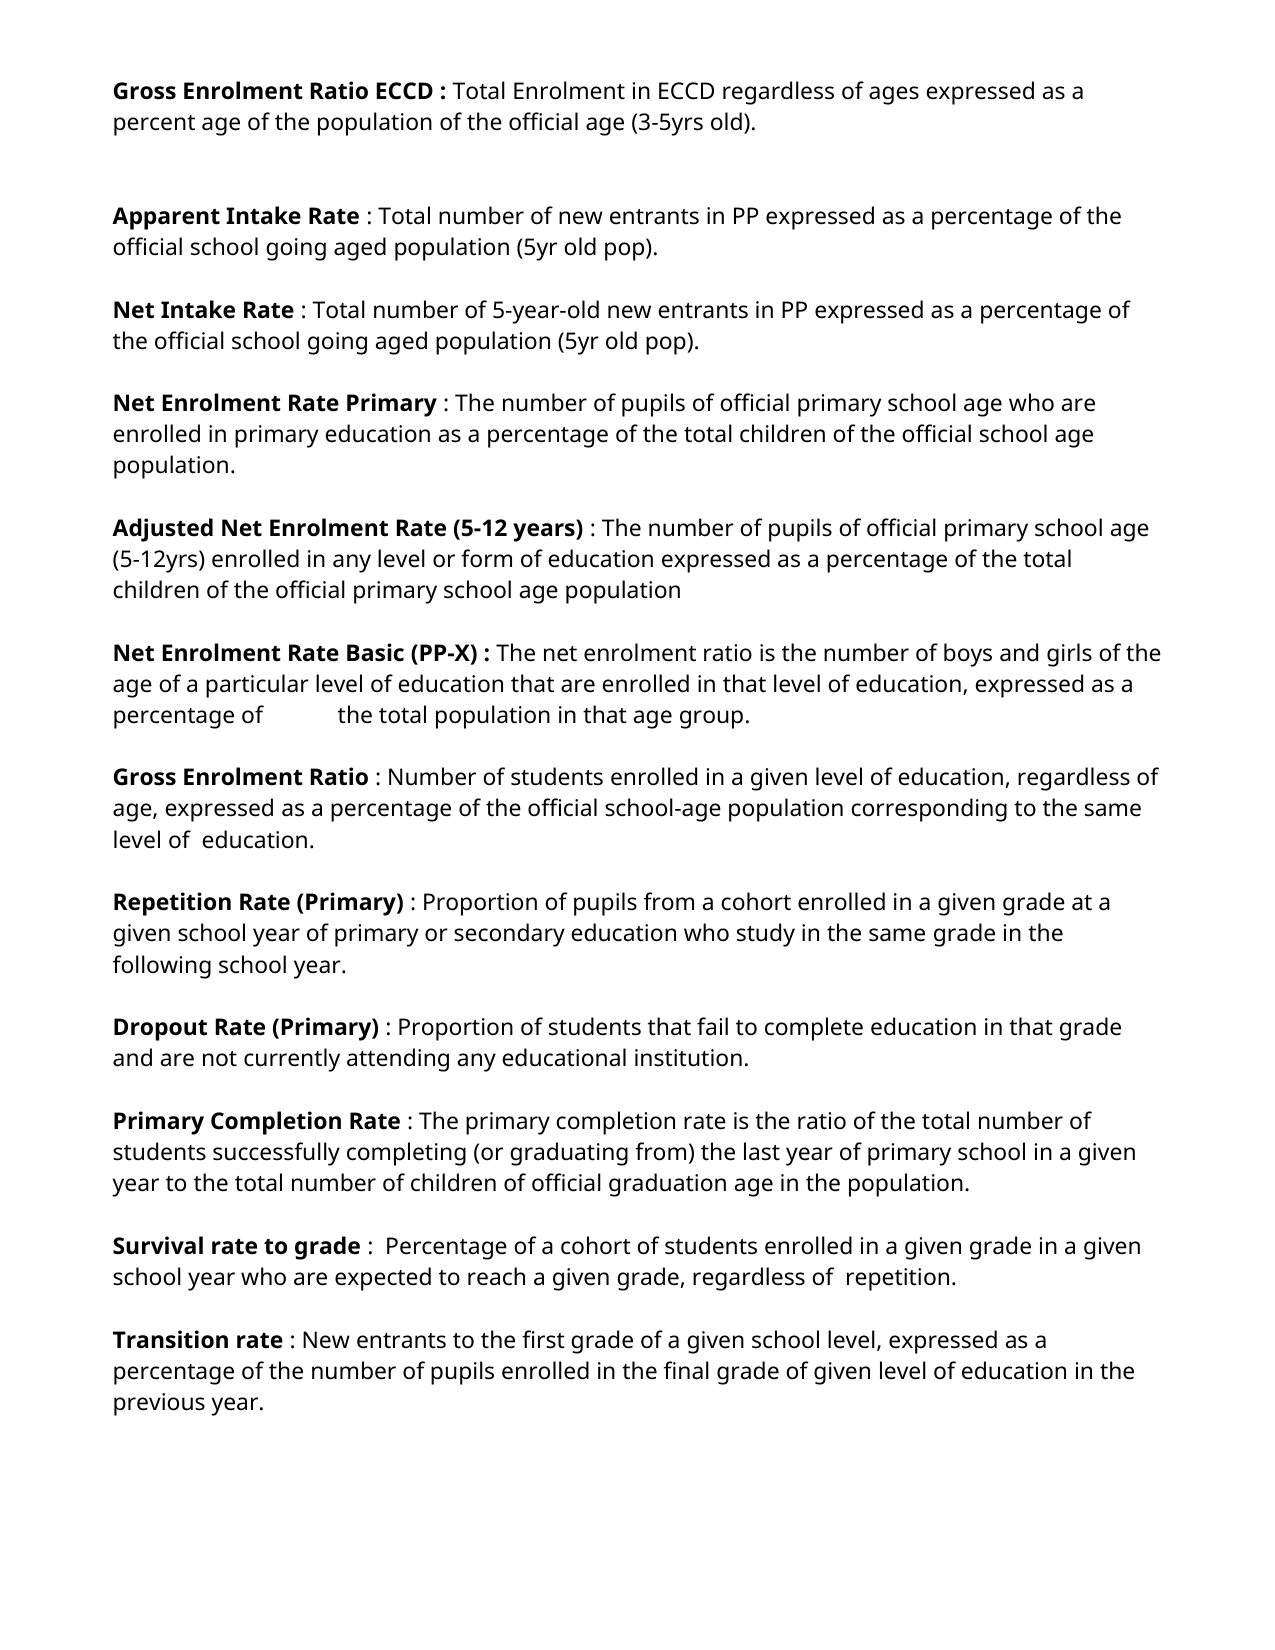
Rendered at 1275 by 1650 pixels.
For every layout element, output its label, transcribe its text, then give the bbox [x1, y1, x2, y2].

text Apparent Intake Rate : Total number of new entrants in PP expressed as a percentage of the official school going aged population (5yr old pop). [112, 200, 1162, 262]
text Net Enrolment Rate Primary : The number of pupils of official primary school age who are enrolled in primary education as a percentage of the total children of the official school age population. [112, 387, 1162, 481]
text Transition rate : New entrants to the first grade of a given school level, expressed as a percentage of the number of pupils enrolled in the final grade of given level of education in the previous year. [112, 1323, 1162, 1417]
text Net Enrolment Rate Basic (PP-X) : The net enrolment ratio is the number of boys and girls of the age of a particular level of education that are enrolled in that level of education, expressed as a percentage of the total population in that age group. [112, 637, 1162, 731]
text Adjusted Net Enrolment Rate (5-12 years) : The number of pupils of official primary school age (5-12yrs) enrolled in any level or form of education expressed as a percentage of the total children of the official primary school age population [112, 512, 1162, 606]
text Gross Enrolment Ratio : Number of students enrolled in a given level of education, regardless of age, expressed as a percentage of the official school-age population corresponding to the same level of education. [112, 761, 1162, 855]
text Primary Completion Rate : The primary completion rate is the ratio of the total number of students successfully completing (or graduating from) the last year of primary school in a given year to the total number of children of official graduation age in the population. [112, 1105, 1162, 1198]
text Gross Enrolment Ratio ECCD : Total Enrolment in ECCD regardless of ages expressed as a percent age of the population of the official age (3-5yrs old). [112, 75, 1162, 137]
text Repetition Rate (Primary) : Proportion of pupils from a cohort enrolled in a given grade at a given school year of primary or secondary education who study in the same grade in the following school year. [112, 886, 1162, 980]
text Net Intake Rate : Total number of 5-year-old new entrants in PP expressed as a percentage of the official school going aged population (5yr old pop). [112, 294, 1162, 356]
text Dropout Rate (Primary) : Proportion of students that fail to complete education in that grade and are not currently attending any educational institution. [112, 1011, 1162, 1073]
text Survival rate to grade : Percentage of a cohort of students enrolled in a given grade in a given school year who are expected to reach a given grade, regardless of repetition. [112, 1230, 1162, 1292]
